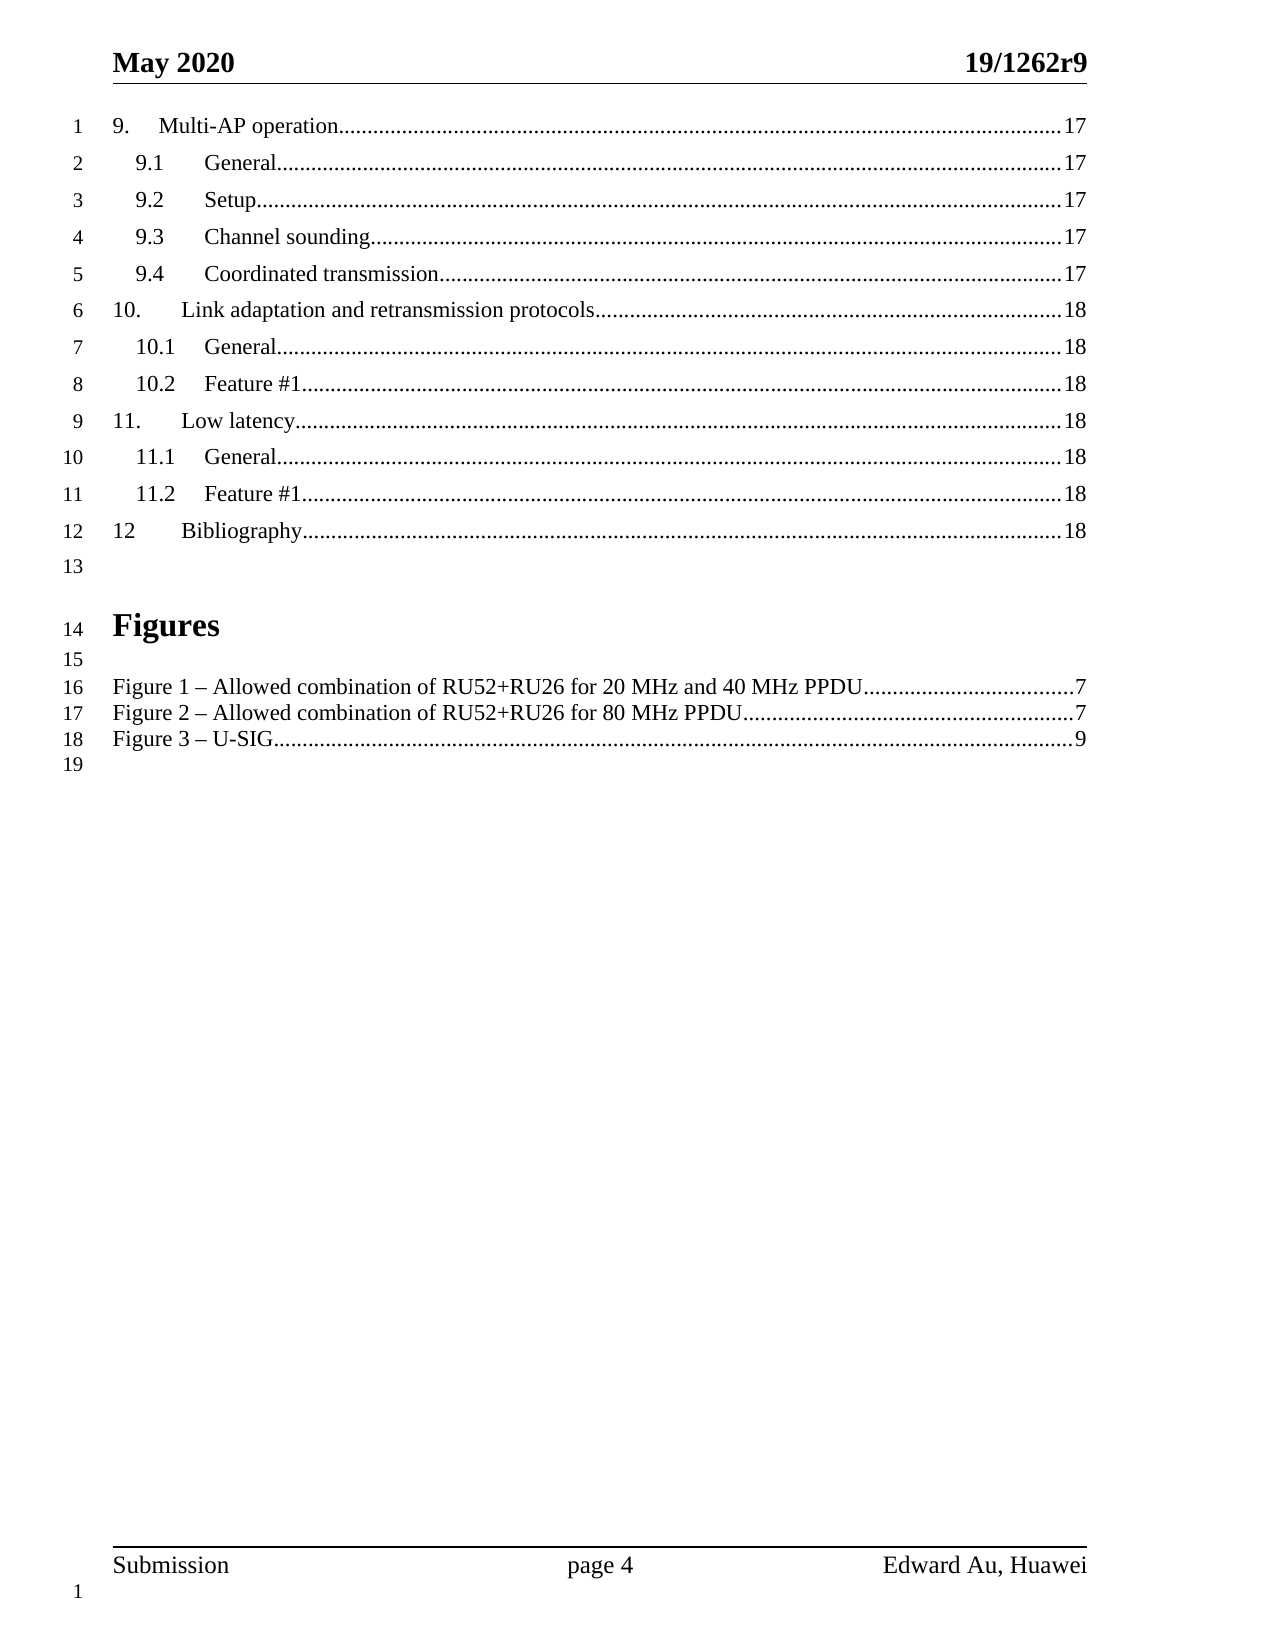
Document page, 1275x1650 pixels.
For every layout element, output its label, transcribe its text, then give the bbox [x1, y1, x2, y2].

subtitle Figures [112, 605, 1087, 643]
text Figure 2 – Allowed combination of RU52+RU26 for 80 MHz PPDU 7 [112, 699, 1087, 726]
text Figure 1 – Allowed combination of RU52+RU26 for 20 MHz and 40 MHz PPDU 7 [112, 673, 1087, 699]
text Figure 3 – U-SIG 9 [112, 726, 1087, 752]
